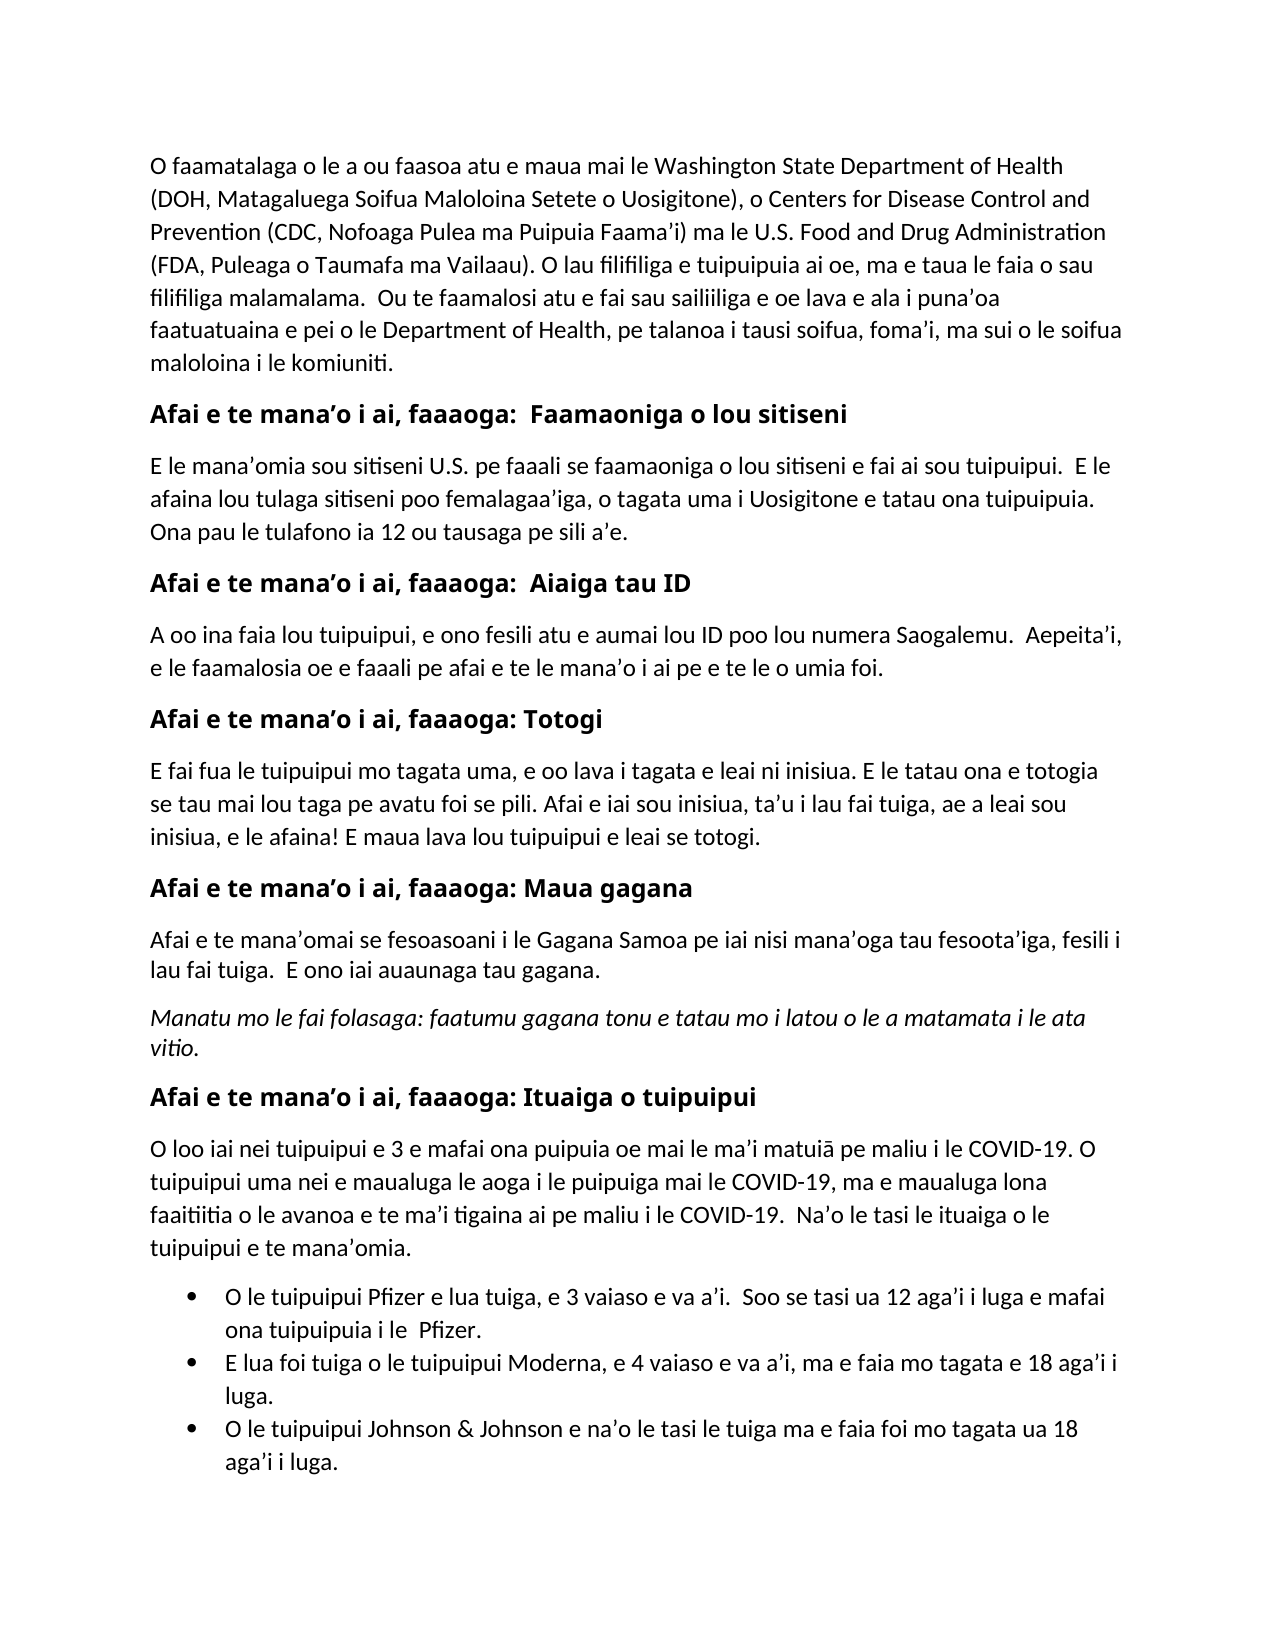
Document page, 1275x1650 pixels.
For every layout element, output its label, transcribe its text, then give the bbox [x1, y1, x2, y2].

text E le mana’omia sou sitiseni U.S. pe faaali se faamaoniga o lou sitiseni e fai ai sou tuipuipui. E le afaina lou tulaga sitiseni poo femalagaa’iga, o tagata uma i Uosigitone e tatau ona tuipuipuia. Ona pau le tulafono ia 12 ou tausaga pe sili a’e. [150, 451, 1125, 547]
list E lua foi tuiga o le tuipuipui Moderna, e 4 vaiaso e va a’i, ma e faia mo tagata e 18 aga’i i luga. [187, 1347, 1125, 1411]
text Afai e te mana’o i ai, faaaoga: Ituaiga o tuipuipui [150, 1079, 1125, 1114]
text Afai e te mana’o i ai, faaaoga: Maua gagana [150, 871, 1125, 905]
text Afai e te mana’omai se fesoasoani i le Gagana Samoa pe iai nisi mana’oga tau fesoota’iga, fesili i lau fai tuiga. E ono iai auaunaga tau gagana. [150, 924, 1125, 985]
text Afai e te mana’o i ai, faaaoga: Totogi [150, 702, 1125, 736]
text E fai fua le tuipuipui mo tagata uma, e oo lava i tagata e leai ni inisiua. E le tatau ona e totogia se tau mai lou taga pe avatu foi se pili. Afai e iai sou inisiua, ta’u i lau fai tuiga, ae a leai sou inisiua, e le afaina! E maua lava lou tuipuipui e leai se totogi. [150, 755, 1125, 852]
text O faamatalaga o le a ou faasoa atu e maua mai le Washington State Department of Health (DOH, Matagaluega Soifua Maloloina Setete o Uosigitone), o Centers for Disease Control and Prevention (CDC, Nofoaga Pulea ma Puipuia Faama’i) ma le U.S. Food and Drug Administration (FDA, Puleaga o Taumafa ma Vailaau). O lau filifiliga e tuipuipuia ai oe, ma e taua le faia o sau filifiliga malamalama. Ou te faamalosi atu e fai sau sailiiliga e oe lava e ala i puna’oa faatuatuaina e pei o le Department of Health, pe talanoa i tausi soifua, foma’i, ma sui o le soifua maloloina i le komiuniti. [150, 150, 1125, 378]
text Afai e te mana’o i ai, faaaoga: Faamaoniga o lou sitiseni [150, 397, 1125, 431]
text O loo iai nei tuipuipui e 3 e mafai ona puipuia oe mai le ma’i matuiā pe maliu i le COVID-19. O tuipuipui uma nei e maualuga le aoga i le puipuiga mai le COVID-19, ma e maualuga lona faaitiitia o le avanoa e te ma’i tigaina ai pe maliu i le COVID-19. Na’o le tasi le ituaiga o le tuipuipui e te mana’omia. [150, 1133, 1125, 1262]
text Afai e te mana’o i ai, faaaoga: Aiaiga tau ID [150, 566, 1125, 600]
text Manatu mo le fai folasaga: faatumu gagana tonu e tatau mo i latou o le a matamata i le ata vitio. [150, 1002, 1125, 1063]
text A oo ina faia lou tuipuipui, e ono fesili atu e aumai lou ID poo lou numera Saogalemu. Aepeita’i, e le faamalosia oe e faaali pe afai e te le mana’o i ai pe e te le o umia foi. [150, 619, 1125, 683]
list O le tuipuipui Pfizer e lua tuiga, e 3 vaiaso e va a’i. Soo se tasi ua 12 aga’i i luga e mafai ona tuipuipuia i le Pfizer. [187, 1281, 1125, 1345]
list O le tuipuipui Johnson & Johnson e na’o le tasi le tuiga ma e faia foi mo tagata ua 18 aga’i i luga. [187, 1413, 1125, 1476]
